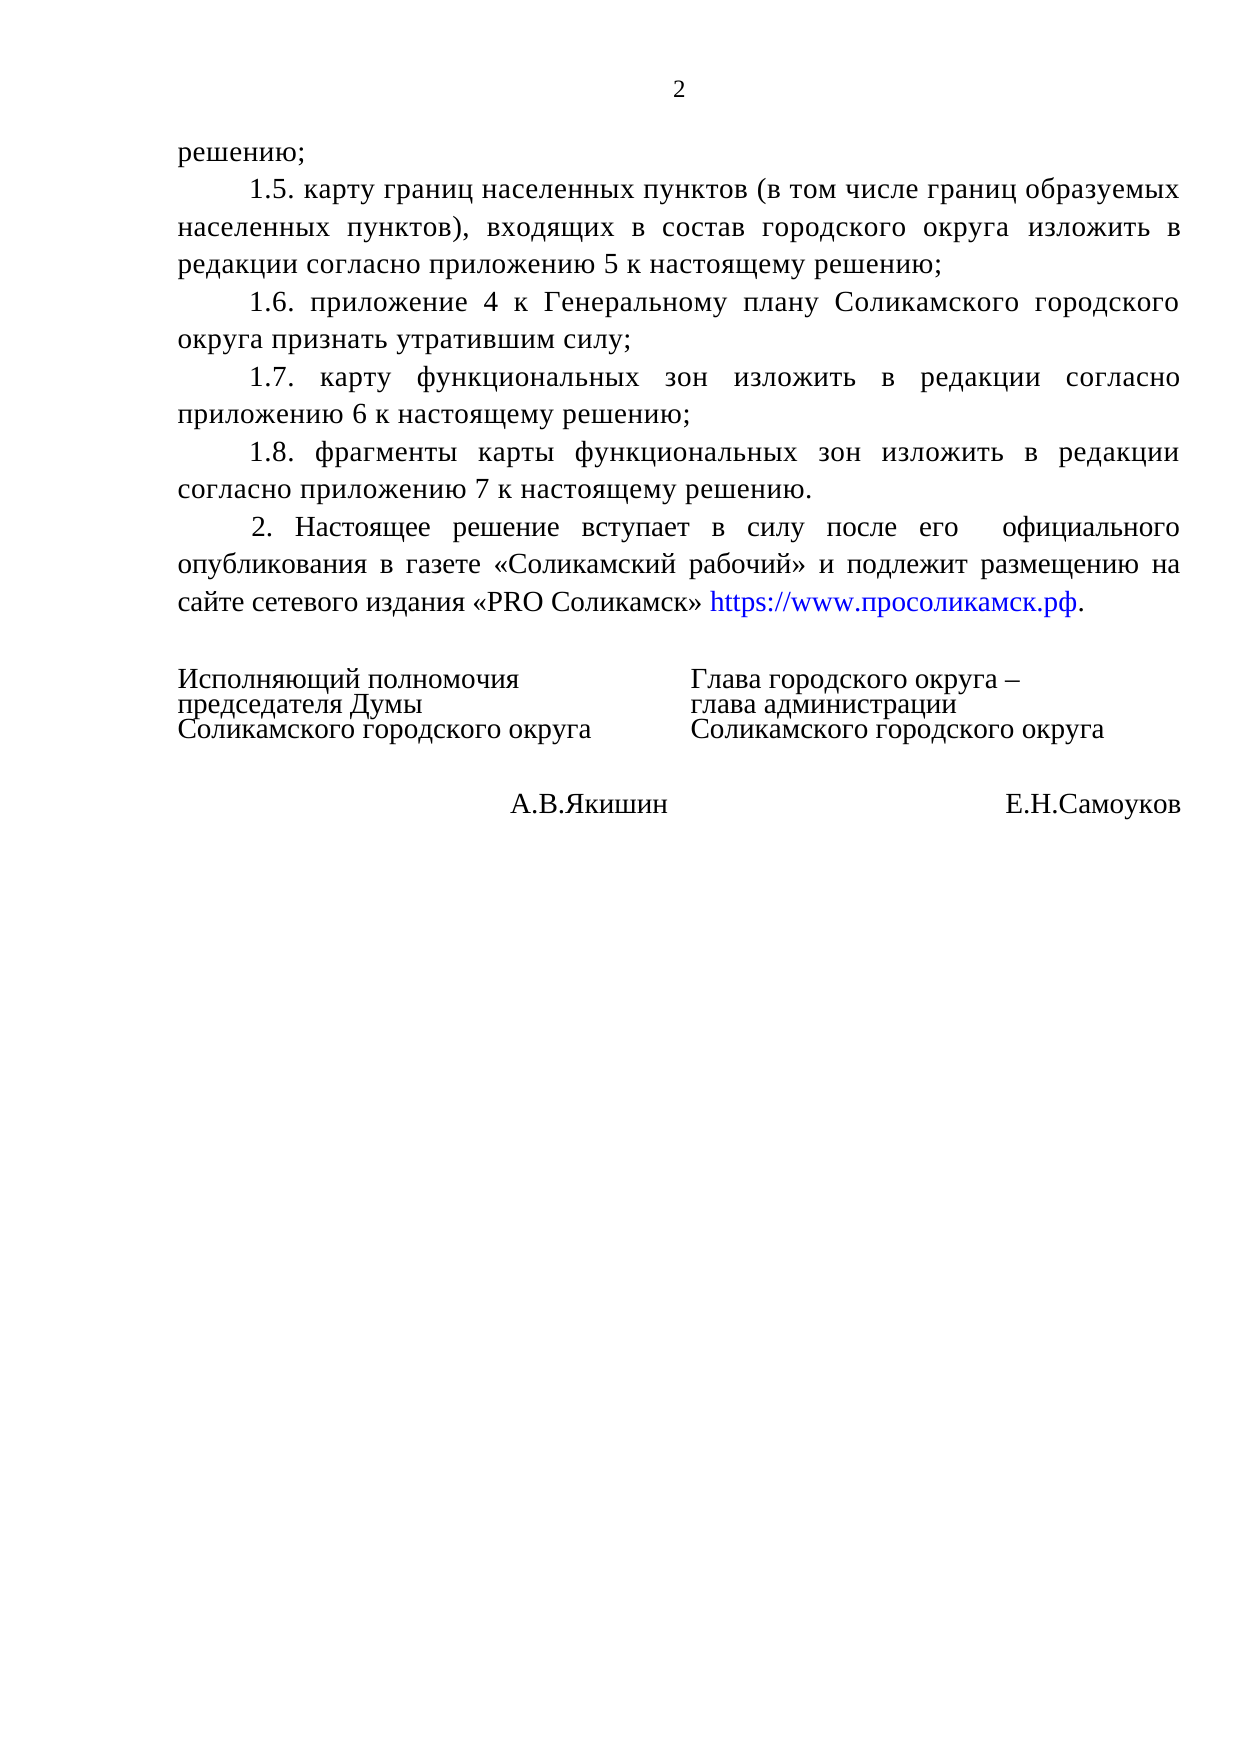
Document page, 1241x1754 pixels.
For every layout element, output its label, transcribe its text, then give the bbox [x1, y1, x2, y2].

text 1.5. карту границ населенных пунктов (в том числе границ образуемых населенных пунктов), входящих в состав городского округа изложить в редакции согласно приложению 5 к настоящему решению; [177, 169, 1181, 281]
text 1.7. карту функциональных зон изложить в редакции согласно приложению 6 к настоящему решению; [177, 356, 1181, 431]
table_header Глава городского округа – глава администрации Соликамского городского округа Е.Н.Самоуков [679, 669, 1192, 819]
text 1.6. приложение 4 к Генеральному плану Соликамского городского округа признать утратившим силу; [177, 281, 1181, 356]
text 1.8. фрагменты карты функциональных зон изложить в редакции согласно приложению 7 к настоящему решению. [177, 431, 1181, 506]
text 2. Настоящее решение вступает в силу после его официального опубликования в газете «Соликамский рабочий» и подлежит размещению на сайте сетевого издания «PRO Соликамск» https://www.просоликамск.рф. [177, 506, 1181, 619]
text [177, 131, 1181, 169]
table_header Исполняющий полномочия председателя Думы Соликамского городского округа А.В.Якишин [166, 669, 679, 819]
